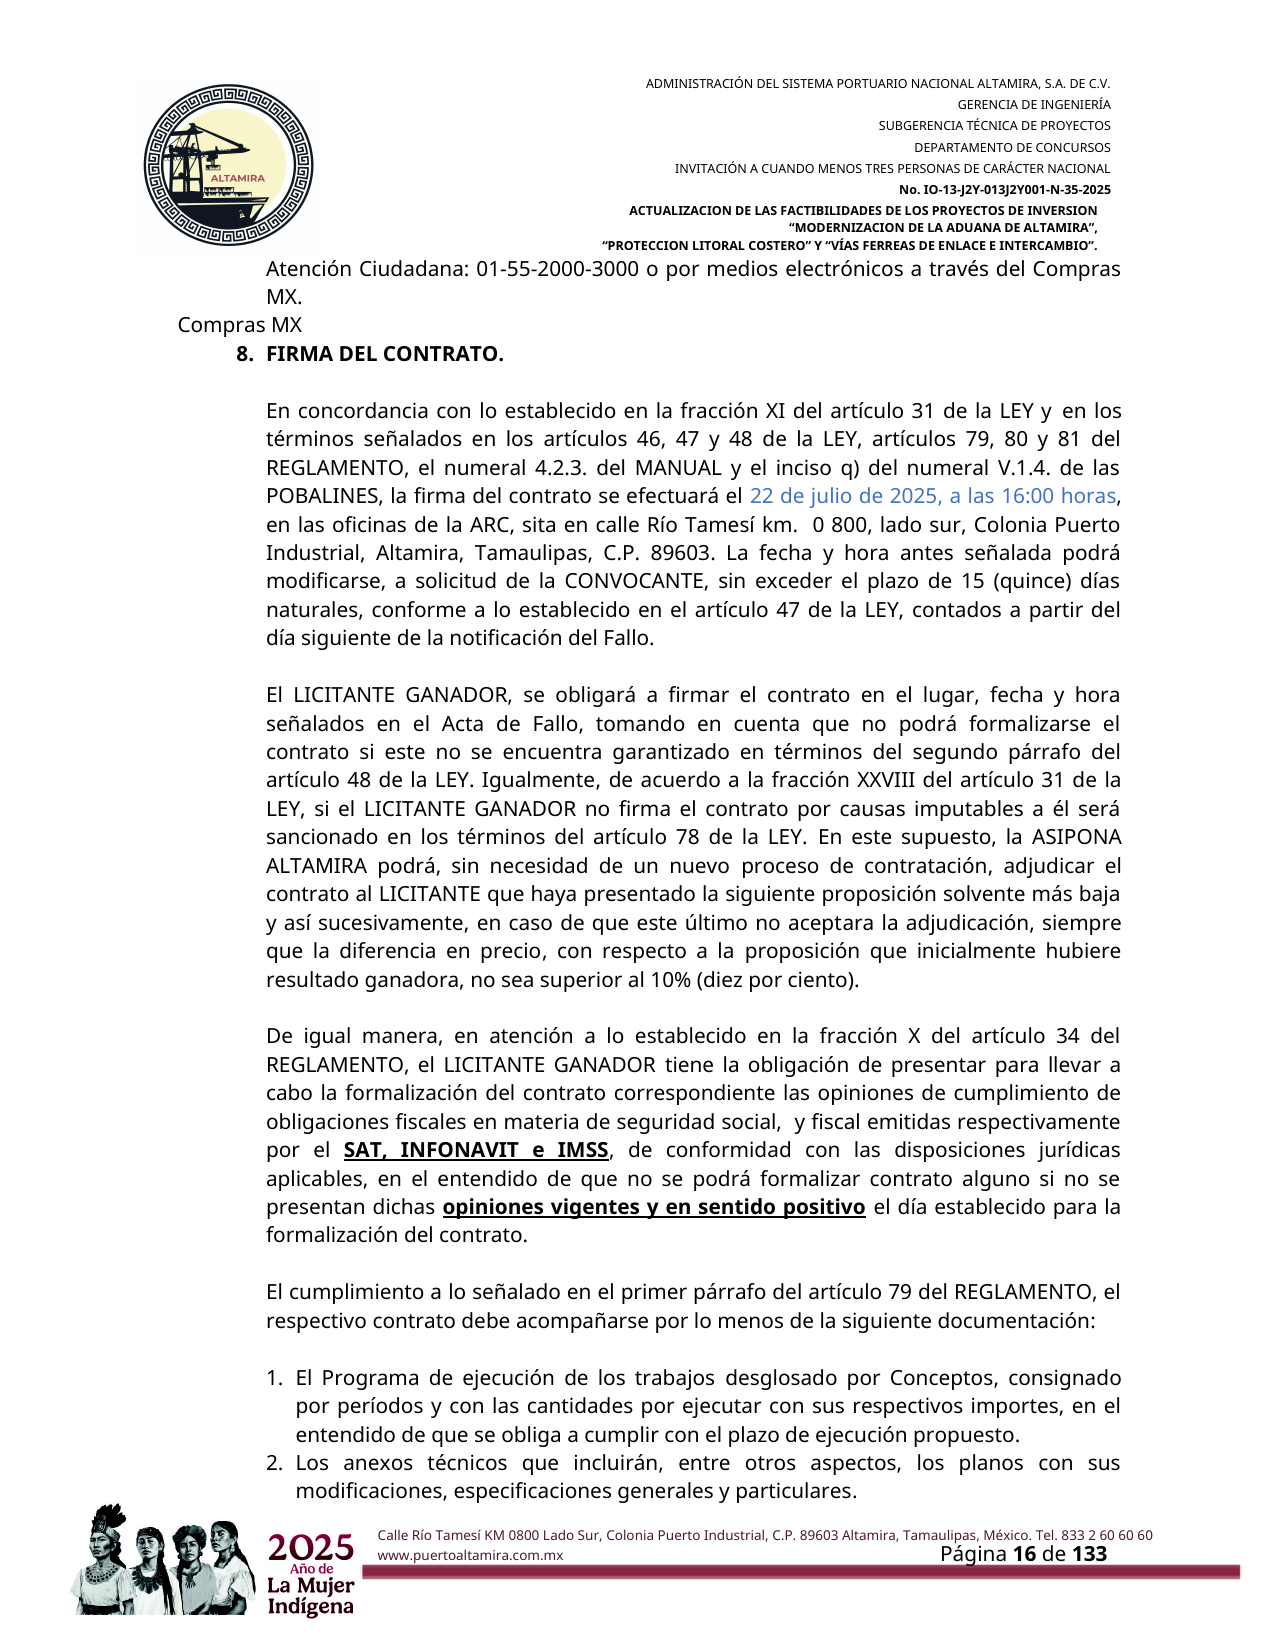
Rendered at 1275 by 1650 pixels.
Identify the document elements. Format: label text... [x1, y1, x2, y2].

picture [134, 75, 325, 258]
text De igual manera, en atención a lo establecido en la fracción X del artículo 34 del REGLAMENTO, el LICITANTE GANADOR tiene la obligación de presentar para llevar a cabo la formalización del contrato correspondiente las opiniones de cumplimiento de obligaciones fiscales en materia de seguridad social, y fiscal emitidas respectivamente por el SAT, INFONAVIT e IMSS, de conformidad con las disposiciones jurídicas aplicables, en el entendido de que no se podrá formalizar contrato alguno si no se presentan dichas opiniones vigentes y en sentido positivo el día establecido para la formalización del contrato. [266, 1022, 1122, 1249]
text En concordancia con lo establecido en la fracción XI del artículo 31 de la LEY y en los términos señalados en los artículos 46, 47 y 48 de la LEY, artículos 79, 80 y 81 del REGLAMENTO, el numeral 4.2.3. del MANUAL y el inciso q) del numeral V.1.4. de las POBALINES, la firma del contrato se efectuará el 22 de julio de 2025, a las 16:00 horas, en las oficinas de la ARC, sita en calle Río Tamesí km. 0 800, lado sur, Colonia Puerto Industrial, Altamira, Tamaulipas, C.P. 89603. La fecha y hora antes señalada podrá modificarse, a solicitud de la CONVOCANTE, sin exceder el plazo de 15 (quince) días naturales, conforme a lo establecido en el artículo 47 de la LEY, contados a partir del día siguiente de la notificación del Fallo. [266, 396, 1122, 652]
text El cumplimiento a lo señalado en el primer párrafo del artículo 79 del REGLAMENTO, el respectivo contrato debe acompañarse por lo menos de la siguiente documentación: [266, 1277, 1122, 1334]
list FIRMA DEL CONTRATO. [236, 339, 1122, 367]
text El LICITANTE GANADOR, se obligará a firmar el contrato en el lugar, fecha y hora señalados en el Acta de Fallo, tomando en cuenta que no podrá formalizarse el contrato si este no se encuentra garantizado en términos del segundo párrafo del artículo 48 de la LEY. Igualmente, de acuerdo a la fracción XXVIII del artículo 31 de la LEY, si el LICITANTE GANADOR no firma el contrato por causas imputables a él será sancionado en los términos del artículo 78 de la LEY. En este supuesto, la ASIPONA ALTAMIRA podrá, sin necesidad de un nuevo proceso de contratación, adjudicar el contrato al LICITANTE que haya presentado la siguiente proposición solvente más baja y así sucesivamente, en caso de que este último no aceptara la adjudicación, siempre que la diferencia en precio, con respecto a la proposición que inicialmente hubiere resultado ganadora, no sea superior al 10% (diez por ciento). [266, 680, 1122, 993]
picture [0, 1497, 1244, 1627]
list Los anexos técnicos que incluirán, entre otros aspectos, los planos con sus modificaciones, especificaciones generales y particulares. [266, 1448, 1122, 1505]
text Compras MX [177, 311, 1122, 339]
list El Programa de ejecución de los trabajos desglosado por Conceptos, consignado por períodos y con las cantidades por ejecutar con sus respectivos importes, en el entendido de que se obliga a cumplir con el plazo de ejecución propuesto. [266, 1363, 1122, 1448]
